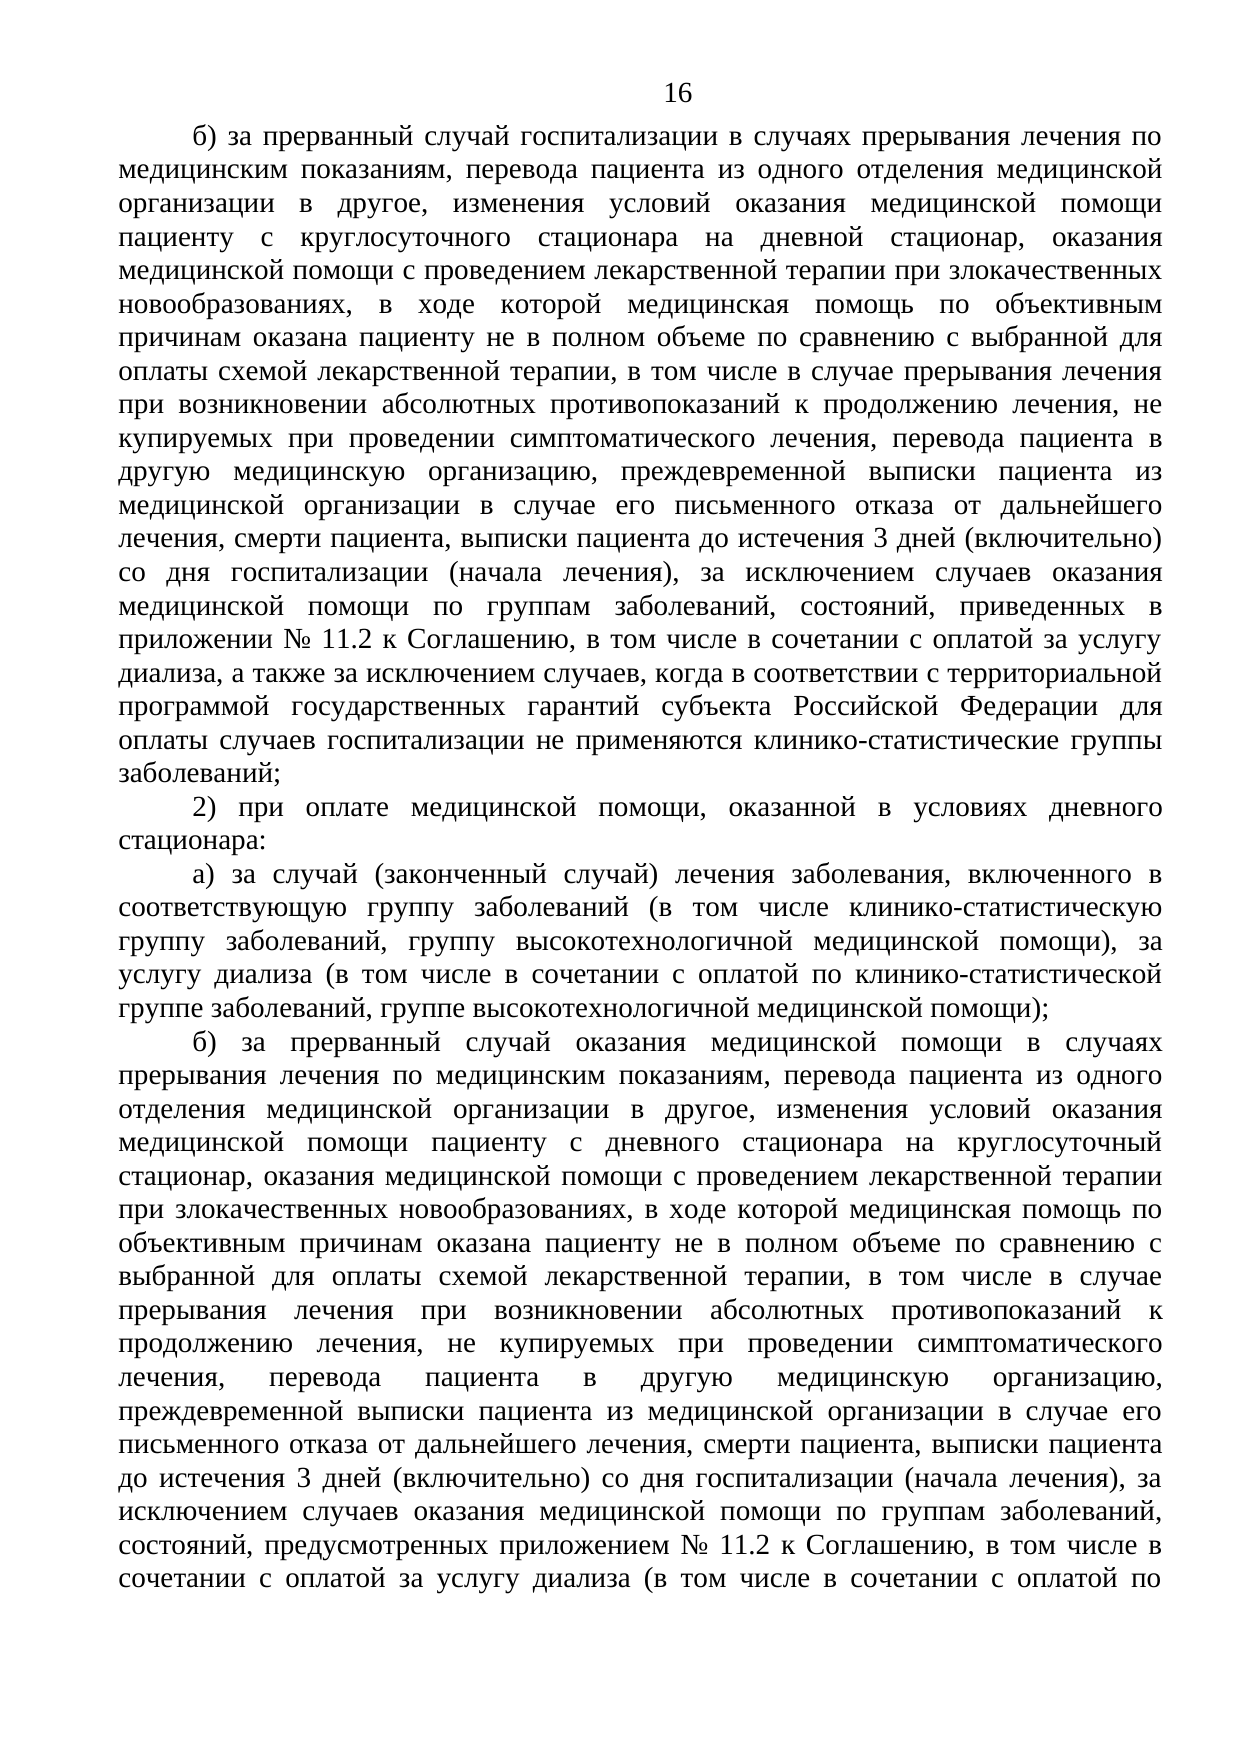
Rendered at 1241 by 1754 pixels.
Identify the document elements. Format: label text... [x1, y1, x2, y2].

text а) за случай (законченный случай) лечения заболевания, включенного в соответствующую группу заболеваний (в том числе клинико-статистическую группу заболеваний, группу высокотехнологичной медицинской помощи), за услугу диализа (в том числе в сочетании с оплатой по клинико-статистической группе заболеваний, группе высокотехнологичной медицинской помощи); [118, 856, 1163, 1024]
text б) за прерванный случай госпитализации в случаях прерывания лечения по медицинским показаниям, перевода пациента из одного отделения медицинской организации в другое, изменения условий оказания медицинской помощи пациенту с круглосуточного стационара на дневной стационар, оказания медицинской помощи с проведением лекарственной терапии при злокачественных новообразованиях, в ходе которой медицинская помощь по объективным причинам оказана пациенту не в полном объеме по сравнению с выбранной для оплаты схемой лекарственной терапии, в том числе в случае прерывания лечения при возникновении абсолютных противопоказаний к продолжению лечения, не купируемых при проведении симптоматического лечения, перевода пациента в другую медицинскую организацию, преждевременной выписки пациента из медицинской организации в случае его письменного отказа от дальнейшего лечения, смерти пациента, выписки пациента до истечения 3 дней (включительно) со дня госпитализации (начала лечения), за исключением случаев оказания медицинской помощи по группам заболеваний, состояний, приведенных в приложении № 11.2 к Соглашению, в том числе в сочетании с оплатой за услугу диализа, а также за исключением случаев, когда в соответствии с территориальной программой государственных гарантий субъекта Российской Федерации для оплаты случаев госпитализации не применяются клинико-статистические группы заболеваний; [118, 118, 1163, 789]
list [118, 1024, 1163, 1594]
text 2) при оплате медицинской помощи, оказанной в условиях дневного стационара: [118, 789, 1163, 856]
